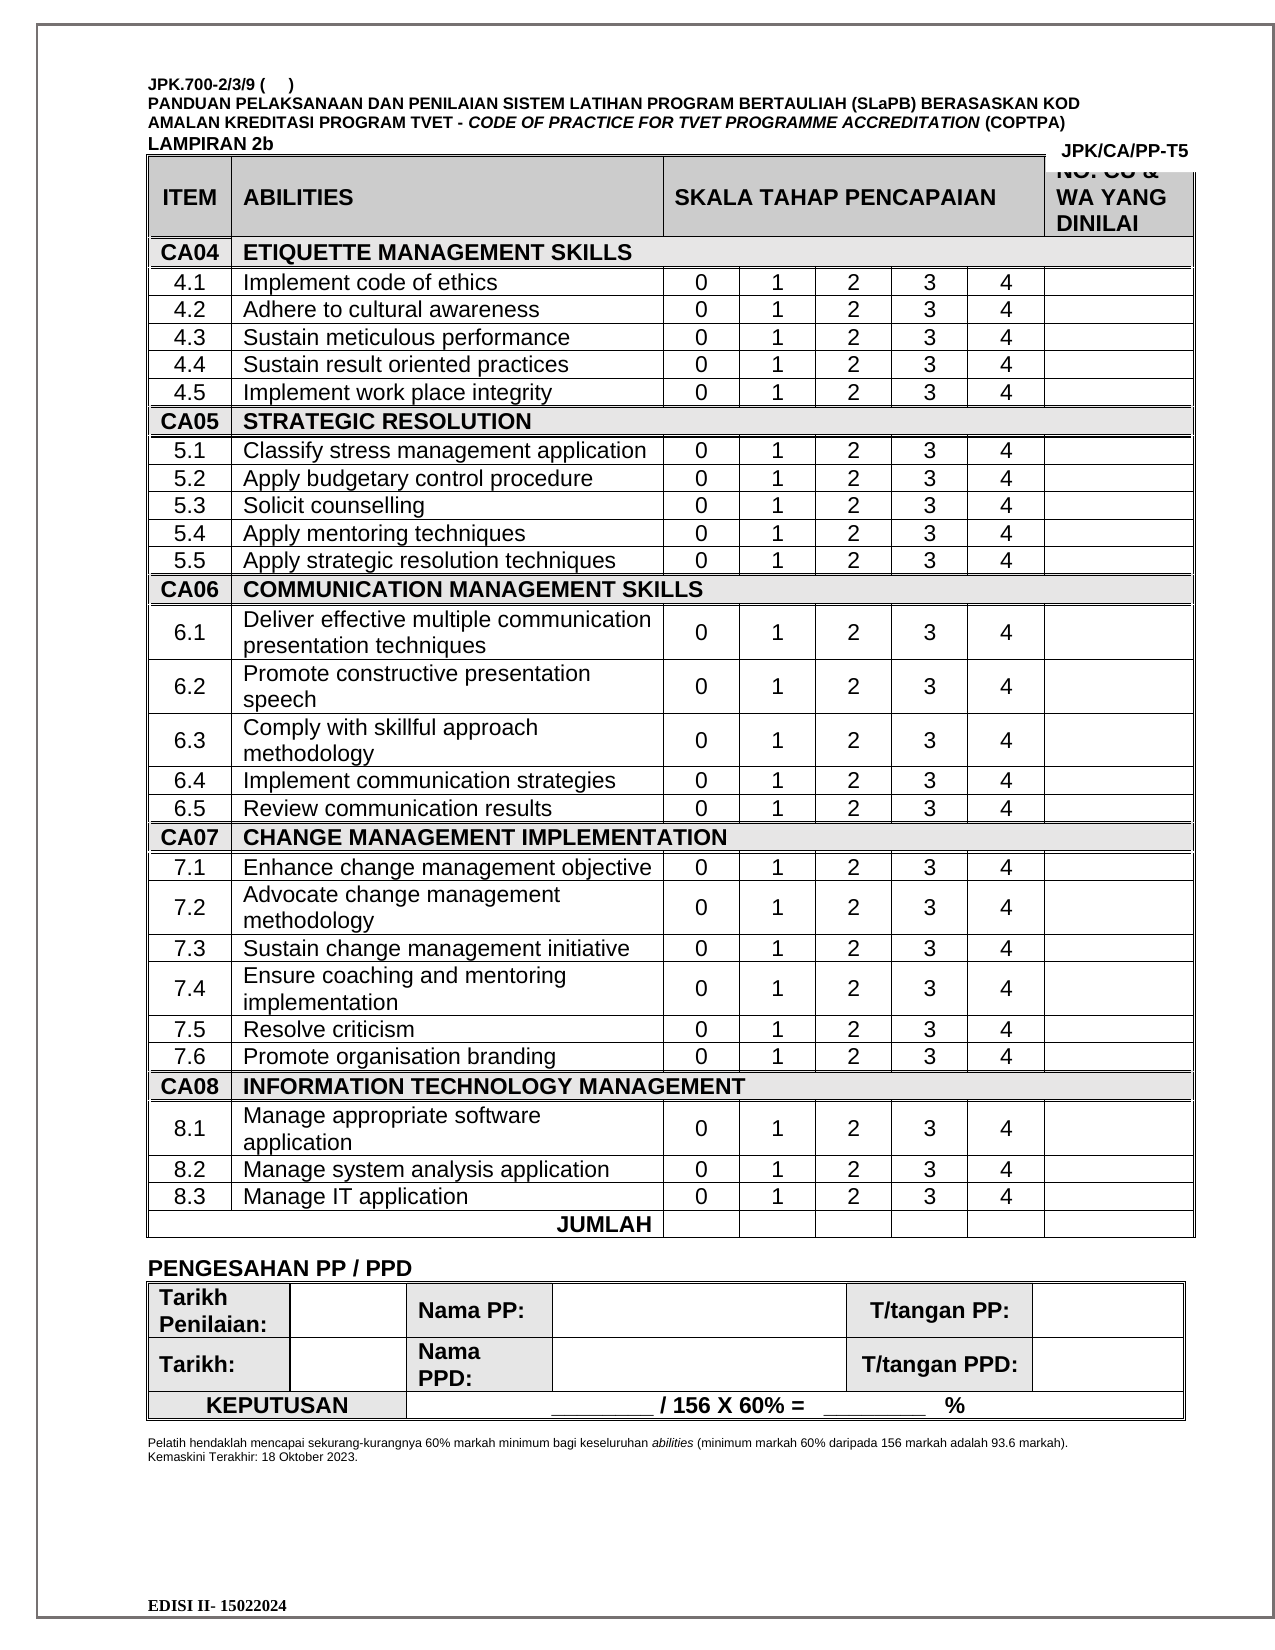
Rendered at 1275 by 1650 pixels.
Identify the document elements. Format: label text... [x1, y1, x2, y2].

table_cell 0 [664, 660, 739, 712]
table_cell 3 [892, 351, 967, 377]
table_cell 2 [816, 1043, 891, 1069]
table_cell [664, 1211, 739, 1237]
table_cell 2 [816, 351, 891, 377]
table_cell 5.2 [149, 465, 231, 491]
table_cell 0 [664, 520, 739, 546]
table_cell Nama PPD: [407, 1338, 552, 1391]
table_cell 3 [892, 1016, 967, 1042]
table_cell [1045, 850, 1194, 880]
table_cell 2 [816, 296, 891, 323]
table_header NO. CU & WA YANG DINILAI [1045, 157, 1193, 236]
table_cell 3 [892, 714, 967, 766]
table_cell 3 [892, 379, 967, 405]
table_cell CA04 [148, 236, 231, 266]
table_cell 2 [816, 714, 891, 766]
table_cell Apply budgetary control procedure [232, 465, 663, 491]
table_cell Adhere to cultural awareness [232, 296, 663, 323]
table_cell CA07 [148, 821, 231, 850]
table_cell 1 [740, 767, 815, 793]
text PENGESAHAN PP / PPD [148, 1255, 1122, 1281]
table_cell 0 [664, 962, 739, 1015]
table_cell 1 [740, 714, 815, 766]
table_cell 4 [968, 767, 1044, 793]
table_cell 4 [968, 438, 1044, 464]
table_cell 4 [968, 379, 1044, 405]
table_cell 3 [892, 854, 967, 880]
table_cell [1045, 1156, 1193, 1182]
table_cell Sustain change management initiative [232, 935, 663, 961]
table_header [553, 1284, 846, 1337]
table_cell 4.3 [149, 324, 231, 350]
table_cell 4.5 [149, 379, 231, 405]
table_cell Solicit counselling [232, 492, 663, 518]
table_cell 6.3 [149, 714, 231, 766]
table_cell 2 [816, 854, 891, 880]
table_cell 1 [740, 881, 815, 934]
table_cell 1 [740, 492, 815, 518]
table_cell 1 [740, 1016, 815, 1042]
table_cell 3 [892, 935, 967, 961]
table_cell [1045, 962, 1193, 1015]
table_cell 0 [664, 714, 739, 766]
table_cell 3 [892, 324, 967, 350]
table_cell 3 [892, 269, 967, 295]
table_cell 4.2 [149, 296, 231, 323]
table_cell [740, 1211, 815, 1237]
table_cell 4 [968, 714, 1044, 766]
table_cell 4 [968, 1156, 1044, 1182]
table_cell 0 [664, 379, 739, 405]
table_cell 4 [968, 269, 1044, 295]
table_cell Ensure coaching and mentoring implementation [232, 962, 663, 1015]
table_cell Manage IT application [232, 1183, 663, 1210]
table_cell JUMLAH [149, 1211, 663, 1237]
table_cell 3 [892, 438, 967, 464]
table_header Nama PP: [407, 1284, 552, 1337]
table_cell 4 [968, 520, 1044, 546]
table_cell [1045, 324, 1193, 350]
table_cell [1045, 434, 1194, 464]
table_cell [1045, 1099, 1194, 1155]
table_cell 0 [664, 438, 739, 464]
table_cell 0 [664, 1016, 739, 1042]
table_cell KEPUTUSAN [149, 1392, 406, 1418]
table_cell 2 [816, 1156, 891, 1182]
table_cell 4 [968, 935, 1044, 961]
table_cell Manage system analysis application [232, 1156, 663, 1182]
table_cell 0 [664, 1183, 739, 1210]
table_cell Implement communication strategies [232, 767, 663, 793]
table_cell [1045, 714, 1193, 766]
table_cell [291, 1338, 406, 1391]
table_cell [1045, 351, 1193, 377]
table_cell 0 [664, 854, 739, 880]
table_cell 2 [816, 606, 891, 659]
table_cell 1 [740, 520, 815, 546]
table_cell 6.1 [148, 603, 231, 659]
table_cell 0 [664, 881, 739, 934]
table_cell 1 [740, 606, 815, 659]
table_cell 2 [816, 881, 891, 934]
table_header ABILITIES [232, 157, 663, 236]
table_cell 4 [968, 1183, 1044, 1210]
table_cell 1 [740, 547, 815, 573]
table_cell 1 [740, 962, 815, 1015]
table_cell Promote constructive presentation speech [232, 660, 663, 712]
table_cell 5.3 [149, 492, 231, 518]
table_cell [1045, 296, 1193, 323]
table_cell 2 [816, 547, 891, 573]
table_cell 3 [892, 795, 967, 821]
table_cell ________ / 156 X 60% = ________ % [407, 1392, 1183, 1418]
table_cell Sustain result oriented practices [232, 351, 663, 377]
table_cell Deliver effective multiple communication presentation techniques [232, 606, 663, 659]
table_cell 7.3 [149, 935, 231, 961]
table_cell 4 [968, 1016, 1044, 1042]
table_cell 0 [664, 1043, 739, 1069]
table_cell 7.4 [149, 962, 231, 1015]
table_cell 2 [816, 269, 891, 295]
table_cell 1 [740, 379, 815, 405]
table_cell 7.1 [148, 850, 231, 880]
table_cell 3 [892, 1183, 967, 1210]
table_cell [1045, 795, 1193, 821]
table_cell 7.5 [149, 1016, 231, 1042]
table_cell 6.2 [149, 660, 231, 712]
table_cell 1 [740, 935, 815, 961]
table_cell 1 [740, 465, 815, 491]
table_cell 3 [892, 296, 967, 323]
table_cell 4 [968, 795, 1044, 821]
table_cell Review communication results [232, 795, 663, 821]
table_cell CA08 [149, 1070, 231, 1099]
table_cell Apply mentoring techniques [232, 520, 663, 546]
table_header T/tangan PP: [847, 1284, 1032, 1337]
table_cell 4 [968, 1043, 1044, 1069]
table_cell [1045, 1183, 1193, 1210]
table_cell [892, 1211, 967, 1237]
table_cell 0 [664, 767, 739, 793]
table_cell 4.4 [149, 351, 231, 377]
table_cell 0 [664, 465, 739, 491]
table_cell 2 [816, 492, 891, 518]
table_cell 4 [968, 465, 1044, 491]
table_cell Manage appropriate software application [232, 1102, 663, 1155]
table_cell 3 [892, 1156, 967, 1182]
table_cell 4 [968, 854, 1044, 880]
table_cell 5.1 [148, 434, 231, 464]
table_cell COMMUNICATION MANAGEMENT SKILLS [232, 573, 1194, 603]
table_cell 3 [892, 881, 967, 934]
table_cell CA05 [149, 405, 231, 434]
table_cell [1033, 1338, 1183, 1391]
table_cell Enhance change management objective [232, 854, 663, 880]
table_cell [1045, 465, 1193, 491]
table_cell 0 [664, 606, 739, 659]
table_cell [1045, 266, 1193, 295]
table_cell 1 [740, 1102, 815, 1155]
table_cell 5.5 [149, 547, 231, 573]
table_cell 2 [816, 1102, 891, 1155]
table_cell 2 [816, 324, 891, 350]
table_cell 2 [816, 379, 891, 405]
table_cell 1 [740, 854, 815, 880]
table_cell 4 [968, 296, 1044, 323]
table_cell 3 [892, 547, 967, 573]
table_cell [1045, 492, 1193, 518]
table_cell 1 [740, 660, 815, 712]
table_cell 3 [892, 962, 967, 1015]
table_cell 2 [816, 795, 891, 821]
table_cell 2 [816, 660, 891, 712]
table_cell 4 [968, 547, 1044, 573]
table_cell 0 [664, 1156, 739, 1182]
table_cell Comply with skillful approach methodology [232, 714, 663, 766]
table_cell T/tangan PPD: [847, 1338, 1032, 1391]
table_cell 1 [740, 438, 815, 464]
table_cell 4.1 [149, 266, 231, 295]
table_cell Implement work place integrity [232, 379, 663, 405]
table_cell 0 [664, 795, 739, 821]
table_cell [1045, 935, 1193, 961]
table_cell 0 [664, 296, 739, 323]
list Kemaskini Terakhir: 18 Oktober 2023. [148, 1450, 1122, 1464]
table_cell 4 [968, 351, 1044, 377]
table_cell STRATEGIC RESOLUTION [232, 405, 1193, 434]
table_cell 4 [968, 881, 1044, 934]
table_cell 4 [968, 962, 1044, 1015]
table_cell 4 [968, 1102, 1044, 1155]
table_cell [816, 1211, 891, 1237]
table_header [1033, 1284, 1183, 1337]
table_cell 5.4 [149, 520, 231, 546]
table_cell 0 [664, 351, 739, 377]
table_cell 8.2 [149, 1156, 231, 1182]
table_cell 2 [816, 520, 891, 546]
table_cell 4 [968, 606, 1044, 659]
table_cell 0 [664, 547, 739, 573]
table_cell Apply strategic resolution techniques [232, 547, 663, 573]
table_cell 1 [740, 351, 815, 377]
table_cell 1 [740, 1183, 815, 1210]
table_cell 2 [816, 1016, 891, 1042]
table_cell 3 [892, 1043, 967, 1069]
table_cell 2 [816, 767, 891, 793]
table_cell 2 [816, 935, 891, 961]
table_header [291, 1284, 406, 1337]
table_cell 4 [968, 660, 1044, 712]
table_cell [1045, 603, 1194, 659]
table_cell 7.6 [149, 1043, 231, 1069]
table_cell 1 [740, 795, 815, 821]
table_cell 3 [892, 465, 967, 491]
table_cell 3 [892, 660, 967, 712]
table_cell Sustain meticulous performance [232, 324, 663, 350]
table_cell [1045, 520, 1193, 546]
table_cell 3 [892, 1102, 967, 1155]
table_cell 0 [664, 935, 739, 961]
table_header SKALA TAHAP PENCAPAIAN [664, 157, 1044, 236]
table_cell 1 [740, 324, 815, 350]
table_cell [1045, 767, 1193, 793]
table_cell 0 [664, 324, 739, 350]
table_cell [1045, 1211, 1193, 1237]
table_cell [553, 1338, 846, 1391]
text LAMPIRAN 2b [148, 132, 1046, 154]
table_cell Tarikh: [149, 1338, 289, 1391]
table_cell 0 [664, 1102, 739, 1155]
table_cell 6.4 [149, 767, 231, 793]
table_cell 2 [816, 438, 891, 464]
table_cell 2 [816, 962, 891, 1015]
table_cell 1 [740, 1156, 815, 1182]
table_cell ETIQUETTE MANAGEMENT SKILLS [232, 237, 1193, 266]
table_cell [1045, 881, 1193, 934]
table_cell 2 [816, 1183, 891, 1210]
table_cell CA06 [148, 573, 231, 603]
table_cell [1045, 660, 1193, 712]
table_cell 8.3 [149, 1183, 231, 1210]
table_cell 8.1 [148, 1099, 231, 1155]
table_cell 3 [892, 767, 967, 793]
table_cell [968, 1211, 1044, 1237]
table_cell INFORMATION TECHNOLOGY MANAGEMENT [232, 1070, 1193, 1099]
table_cell Resolve criticism [232, 1016, 663, 1042]
table_cell 1 [740, 296, 815, 323]
table_cell 7.2 [149, 881, 231, 934]
table_cell 1 [740, 269, 815, 295]
table_cell [1045, 1016, 1193, 1042]
table_cell [1045, 547, 1193, 573]
table_cell Promote organisation branding [232, 1043, 663, 1069]
table_cell 1 [740, 1043, 815, 1069]
table_cell Implement code of ethics [232, 269, 663, 295]
table_cell CHANGE MANAGEMENT IMPLEMENTATION [232, 821, 1194, 850]
table_cell 6.5 [149, 795, 231, 821]
table_cell 0 [664, 492, 739, 518]
table_header ITEM [149, 157, 231, 236]
table_cell Advocate change management methodology [232, 881, 663, 934]
table_cell Classify stress management application [232, 438, 663, 464]
table_cell 4 [968, 492, 1044, 518]
table_cell 0 [664, 269, 739, 295]
table_cell 2 [816, 465, 891, 491]
table_cell [1045, 379, 1193, 405]
table_cell 3 [892, 606, 967, 659]
list Pelatih hendaklah mencapai sekurang-kurangnya 60% markah minimum bagi keseluruhan abilities (minimum markah 60% daripada 156 markah adalah 93.6 markah). [148, 1436, 1122, 1450]
table_cell 3 [892, 492, 967, 518]
table_cell 3 [892, 520, 967, 546]
table_cell 4 [968, 324, 1044, 350]
table_header Tarikh Penilaian: [149, 1284, 289, 1337]
table_cell [1045, 1043, 1193, 1069]
